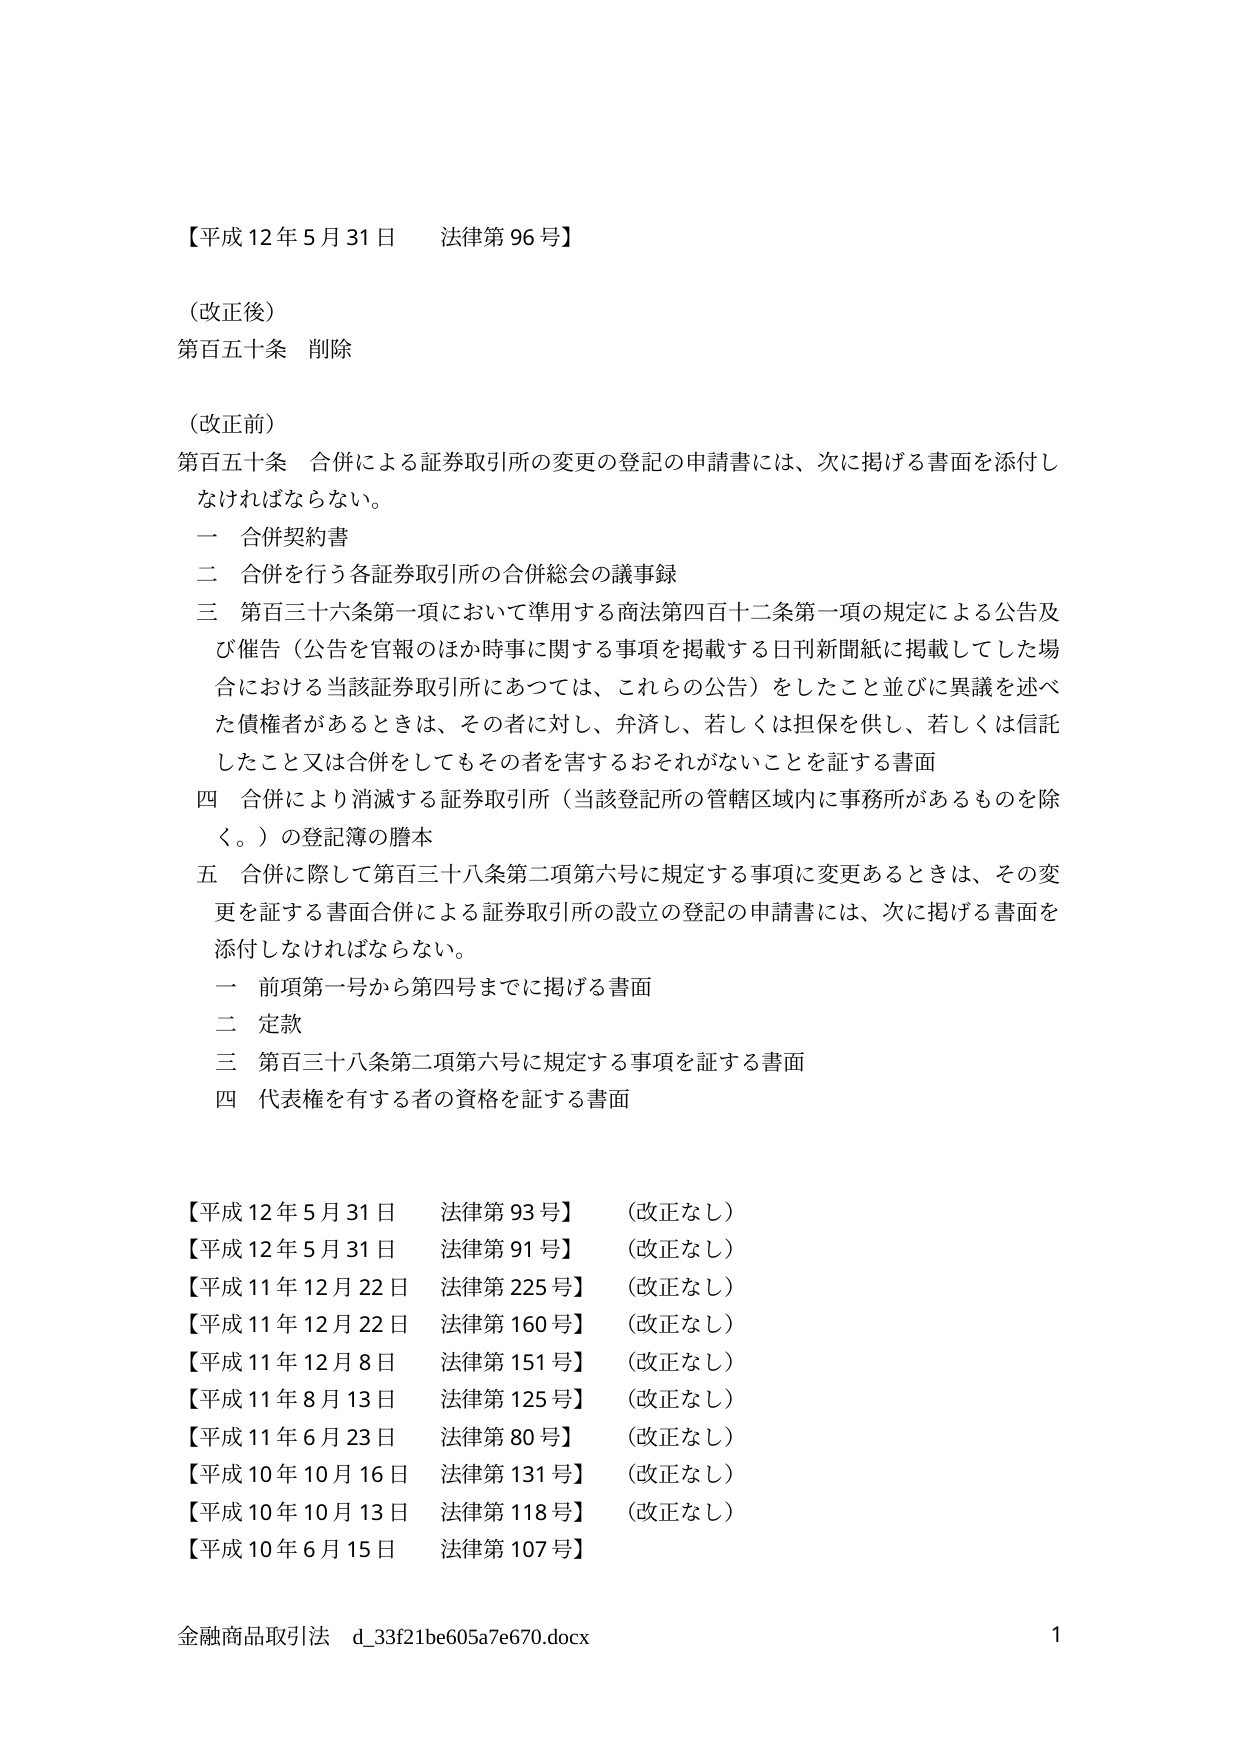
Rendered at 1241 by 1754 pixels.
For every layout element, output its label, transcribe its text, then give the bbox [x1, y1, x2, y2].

text 【平成10年10月16日 法律第131号】 （改正なし） [177, 1454, 1063, 1492]
text 四 合併により消滅する証券取引所（当該登記所の管轄区域内に事務所があるものを除く。）の登記簿の謄本 [196, 779, 1063, 854]
text 【平成12年5月31日 法律第91号】 （改正なし） [177, 1229, 1063, 1267]
text 【平成12年5月31日 法律第93号】 （改正なし） [177, 1192, 1063, 1229]
text 【平成11年8月13日 法律第125号】 （改正なし） [177, 1379, 1063, 1417]
text 【平成11年12月22日 法律第160号】 （改正なし） [177, 1304, 1063, 1342]
text 【平成10年10月13日 法律第118号】 （改正なし） [177, 1492, 1063, 1529]
text 第百五十条 削除 [177, 329, 1063, 367]
text 第百五十条 合併による証券取引所の変更の登記の申請書には、次に掲げる書面を添付しなければならない。 [177, 442, 1063, 517]
text 一 前項第一号から第四号までに掲げる書面 [215, 967, 1063, 1004]
text 【平成11年6月23日 法律第80号】 （改正なし） [177, 1417, 1063, 1454]
text 【平成10年6月15日 法律第107号】 [177, 1529, 1063, 1567]
text 【平成11年12月22日 法律第225号】 （改正なし） [177, 1267, 1063, 1304]
text 一 合併契約書 [196, 517, 1063, 554]
text （改正前） [177, 404, 1063, 442]
text 五 合併に際して第百三十八条第二項第六号に規定する事項に変更あるときは、その変更を証する書面合併による証券取引所の設立の登記の申請書には、次に掲げる書面を添付しなければならない。 [196, 854, 1063, 967]
text 二 定款 [215, 1004, 1063, 1042]
text 【平成12年5月31日 法律第96号】 [177, 217, 1063, 254]
text 二 合併を行う各証券取引所の合併総会の議事録 [196, 554, 1063, 592]
text 三 第百三十八条第二項第六号に規定する事項を証する書面 [215, 1042, 1063, 1079]
text （改正後） [177, 292, 1063, 329]
text 四 代表権を有する者の資格を証する書面 [215, 1079, 1063, 1117]
text 三 第百三十六条第一項において準用する商法第四百十二条第一項の規定による公告及び催告（公告を官報のほか時事に関する事項を掲載する日刊新聞紙に掲載してした場合における当該証券取引所にあつては、これらの公告）をしたこと並びに異議を述べた債権者があるときは、その者に対し、弁済し、若しくは担保を供し、若しくは信託したこと又は合併をしてもその者を害するおそれがないことを証する書面 [196, 592, 1063, 779]
text 【平成11年12月8日 法律第151号】 （改正なし） [177, 1342, 1063, 1379]
